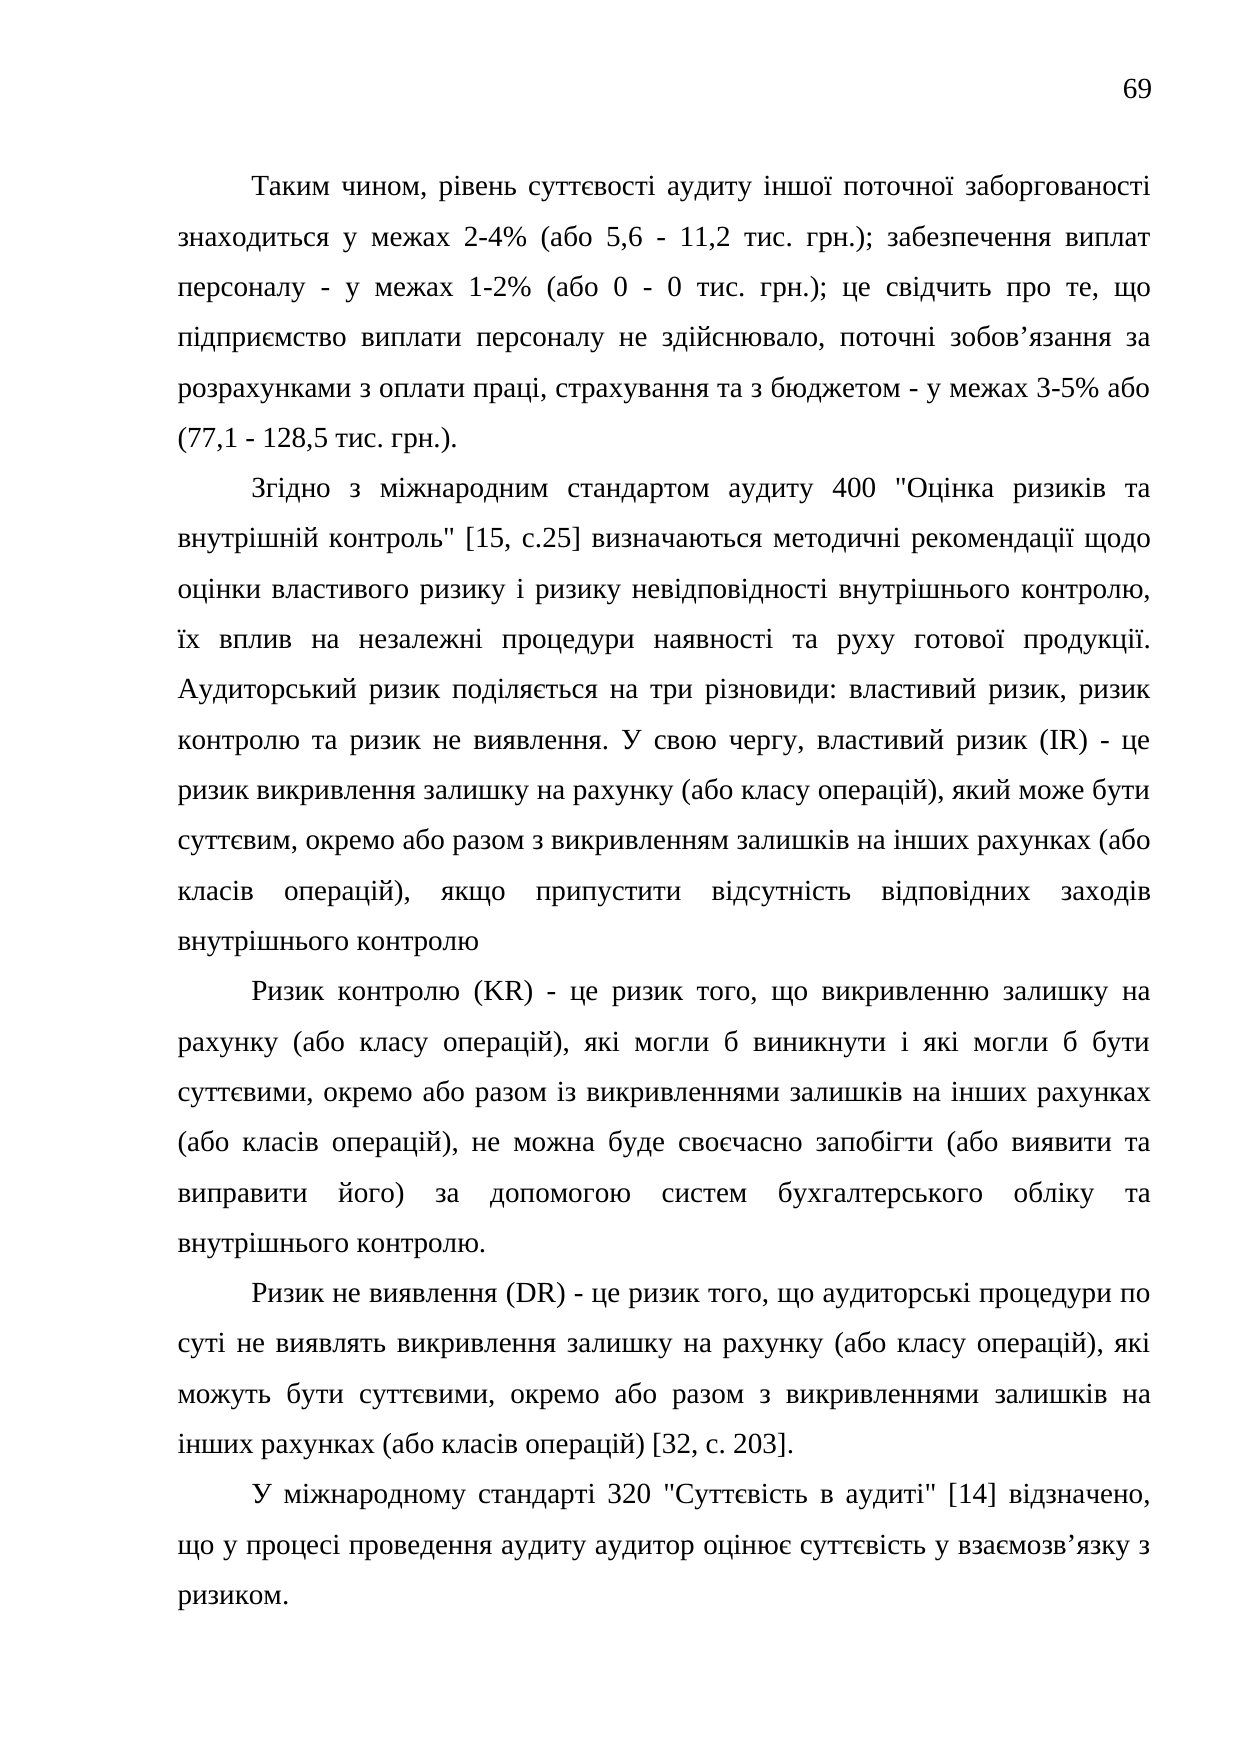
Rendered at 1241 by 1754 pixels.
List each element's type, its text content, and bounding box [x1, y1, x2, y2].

text Ризик не виявлення (DR) - це ризик того, що аудиторські процедури по суті не виявлять викривлення залишку на рахунку (або класу операцій), які можуть бути суттєвими, окремо або разом з викривленнями залишків на інших рахунках (або класів операцій) [32, с. 203]. [177, 1275, 1152, 1460]
text Таким чином, рівень суттєвості аудиту іншої поточної заборгованості знаходиться у межах 2-4% (або 5,6 - 11,2 тис. грн.); забезпечення виплат персоналу - у межах 1-2% (або 0 - 0 тис. грн.); це свідчить про те, що підприємство виплати персоналу не здійснювало, поточні зобов’язання за розрахунками з оплати праці, страхування та з бюджетом - у межах 3-5% або (77,1 - 128,5 тис. грн.). [177, 168, 1152, 453]
text У міжнародному стандарті 320 "Суттєвість в аудиті" [14] відзначено, що у процесі проведення аудиту аудитор оцінює суттєвість у взаємозв’язку з ризиком. [177, 1477, 1152, 1611]
text Ризик контролю (KR) - це ризик того, що викривленню залишку на рахунку (або класу операцій), які могли б виникнути і які могли б бути суттєвими, окремо або разом із викривленнями залишків на інших рахунках (або класів операцій), не можна буде своєчасно запобігти (або виявити та виправити його) за допомогою систем бухгалтерського обліку та внутрішнього контролю. [177, 973, 1152, 1258]
text Згідно з міжнародним стандартом аудиту 400 "Оцінка ризиків та внутрішній контроль" [15, с.25] визначаються методичні рекомендації щодо оцінки властивого ризику і ризику невідповідності внутрішнього контролю, їх вплив на незалежні процедури наявності та руху готової продукції. Аудиторський ризик поділяється на три різновиди: властивий ризик, ризик контролю та ризик не виявлення. У свою чергу, властивий ризик (IR) - це ризик викривлення залишку на рахунку (або класу операцій), який може бути суттєвим, окремо або разом з викривленням залишків на інших рахунках (або класів операцій), якщо припустити відсутність відповідних заходів внутрішнього контролю [177, 470, 1152, 957]
